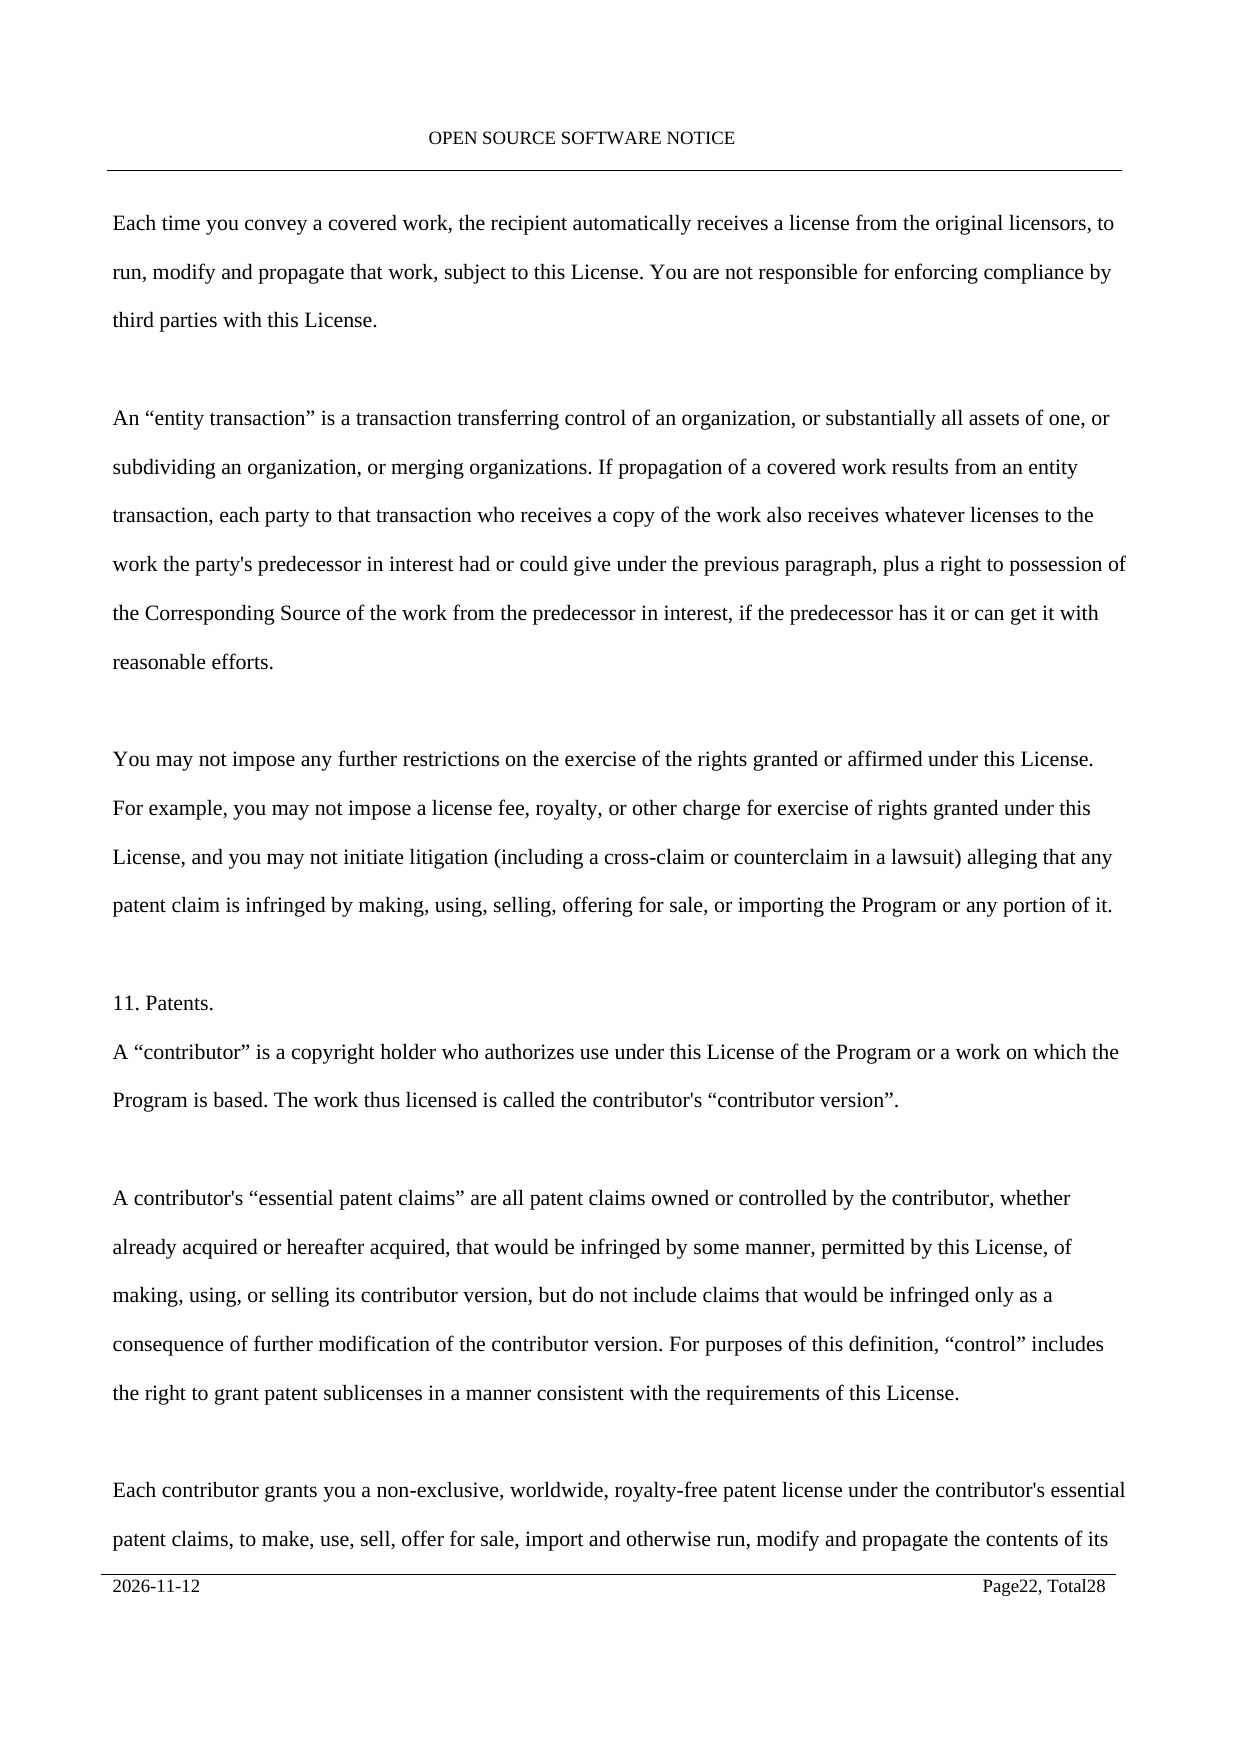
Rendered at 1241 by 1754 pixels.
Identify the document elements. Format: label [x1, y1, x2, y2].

text [112, 206, 1128, 1555]
